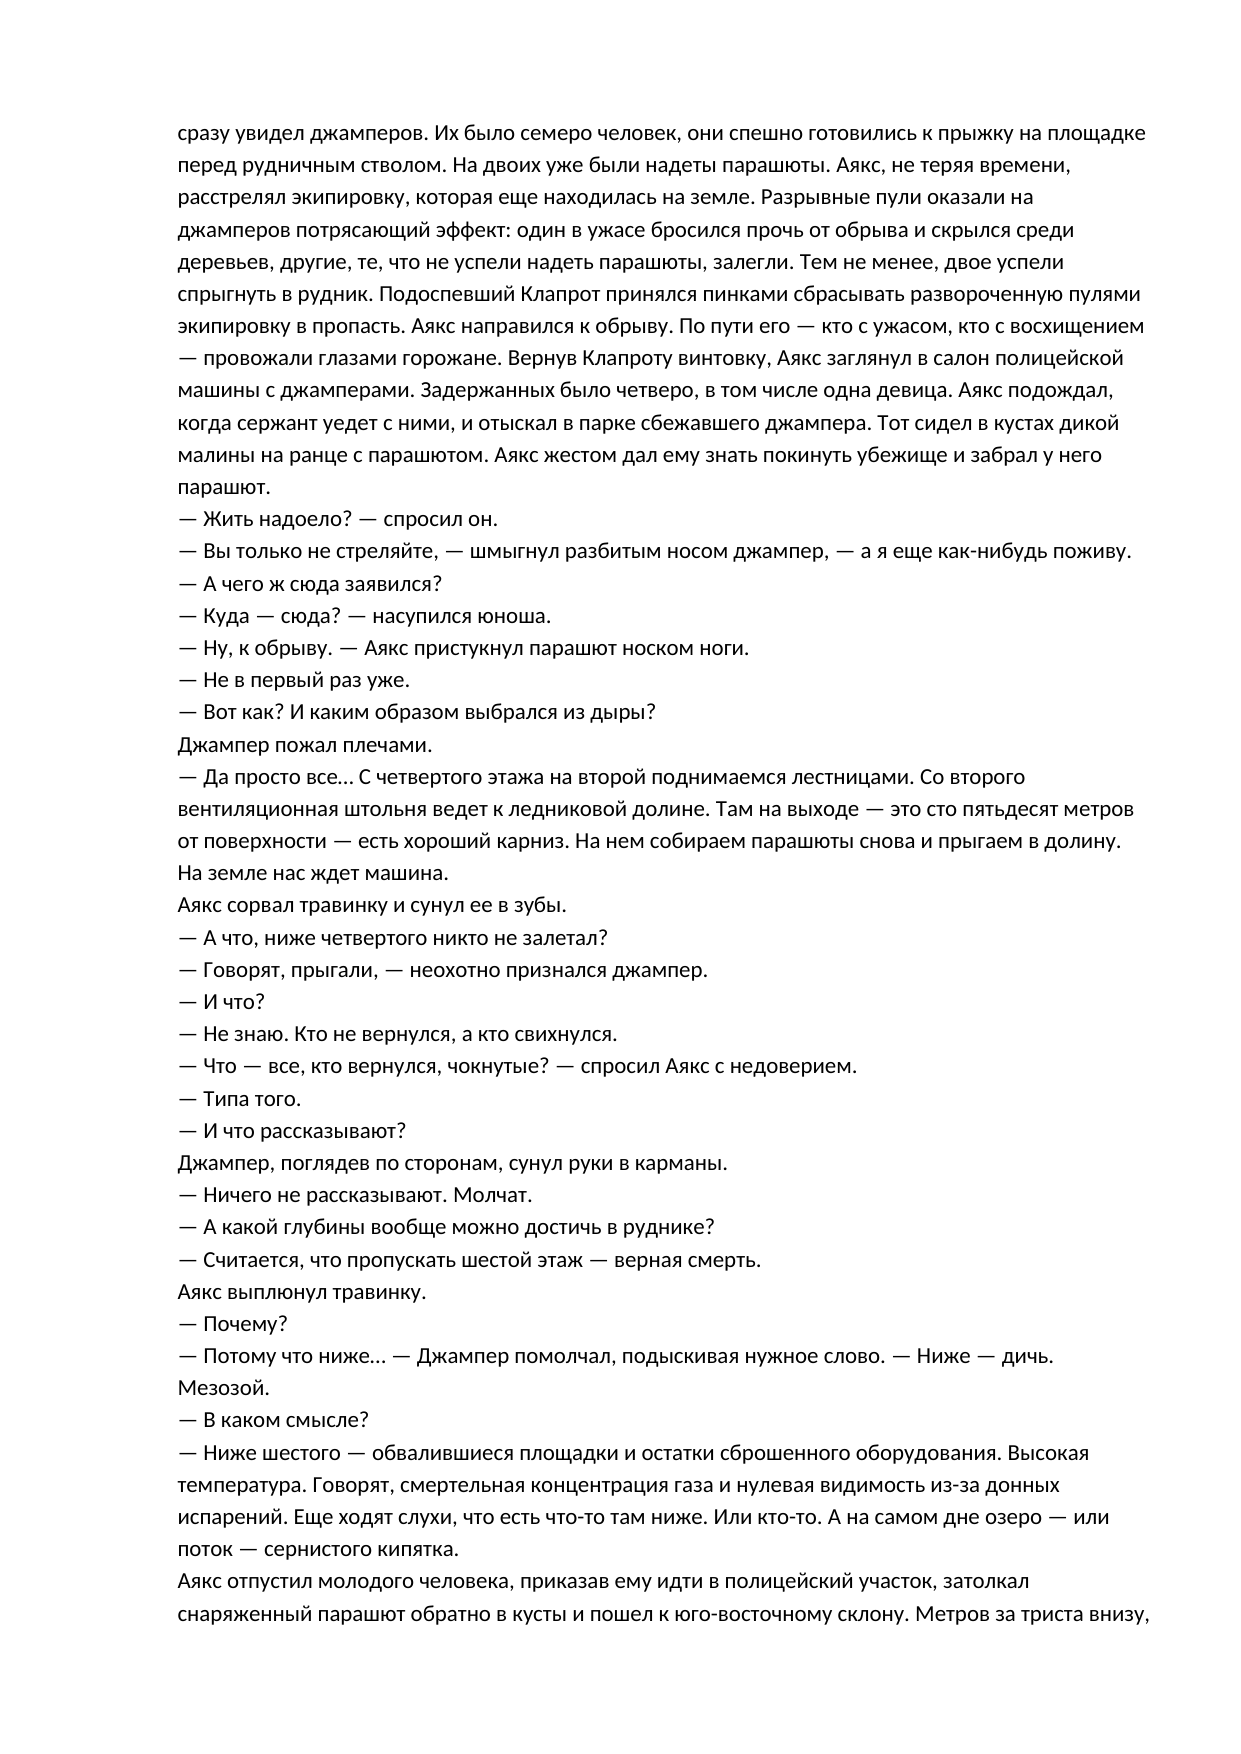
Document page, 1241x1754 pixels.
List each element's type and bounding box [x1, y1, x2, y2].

text [177, 118, 1152, 1627]
